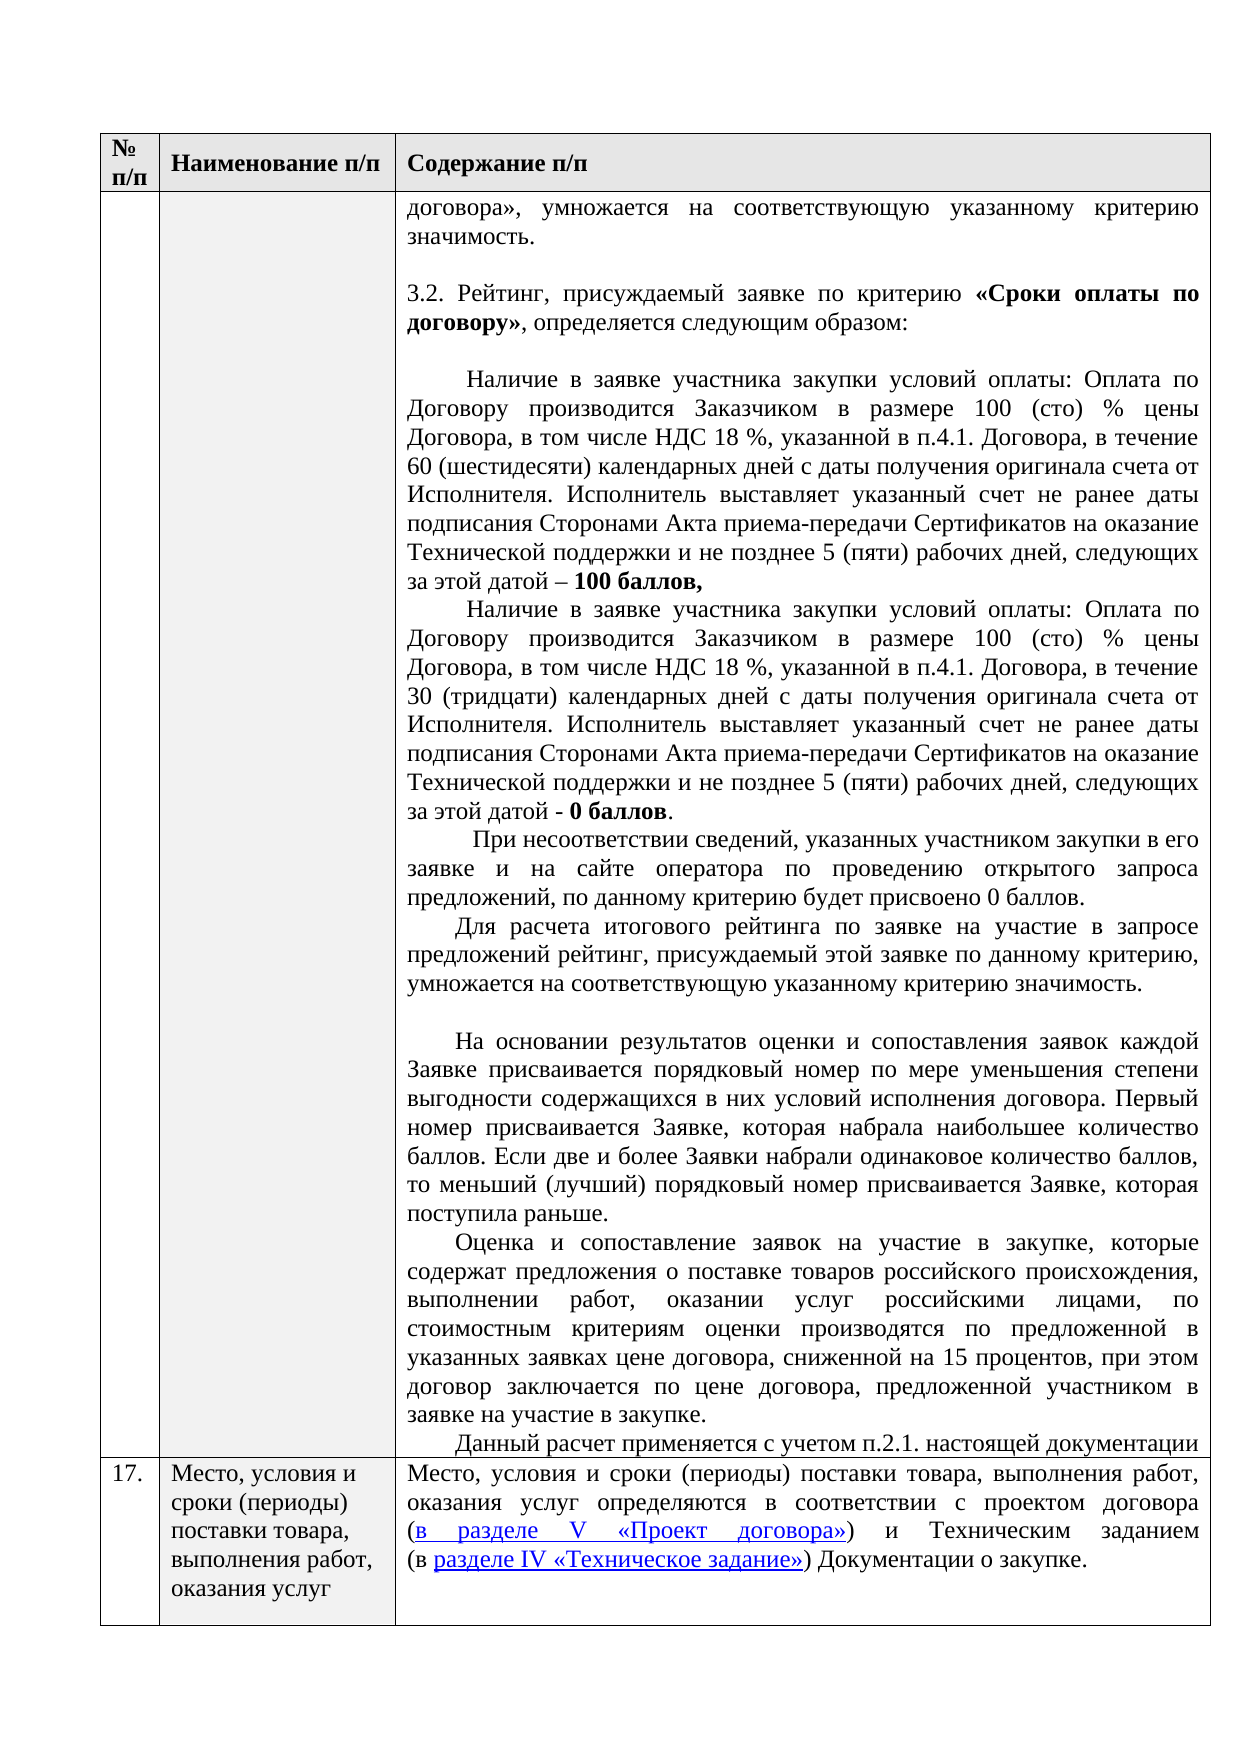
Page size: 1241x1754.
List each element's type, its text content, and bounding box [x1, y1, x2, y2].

table_cell [101, 192, 159, 1457]
table_header Наименование п/п [160, 134, 395, 191]
table_header Содержание п/п [396, 134, 1210, 191]
table_cell Место, условия и сроки (периоды) поставки товара, выполнения работ, оказания услуг [160, 1458, 395, 1624]
table_cell [101, 1458, 159, 1624]
table_cell Место, условия и сроки (периоды) поставки товара, выполнения работ, оказания услуг определяются в соответствии с проектом договора (в разделе V «Проект договора») и Техническим заданием (в разделе IV «Техническое задание») Документации о закупке. [396, 1458, 1210, 1624]
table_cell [396, 192, 1210, 1457]
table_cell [160, 192, 395, 1457]
table_header № п/п [101, 134, 159, 191]
